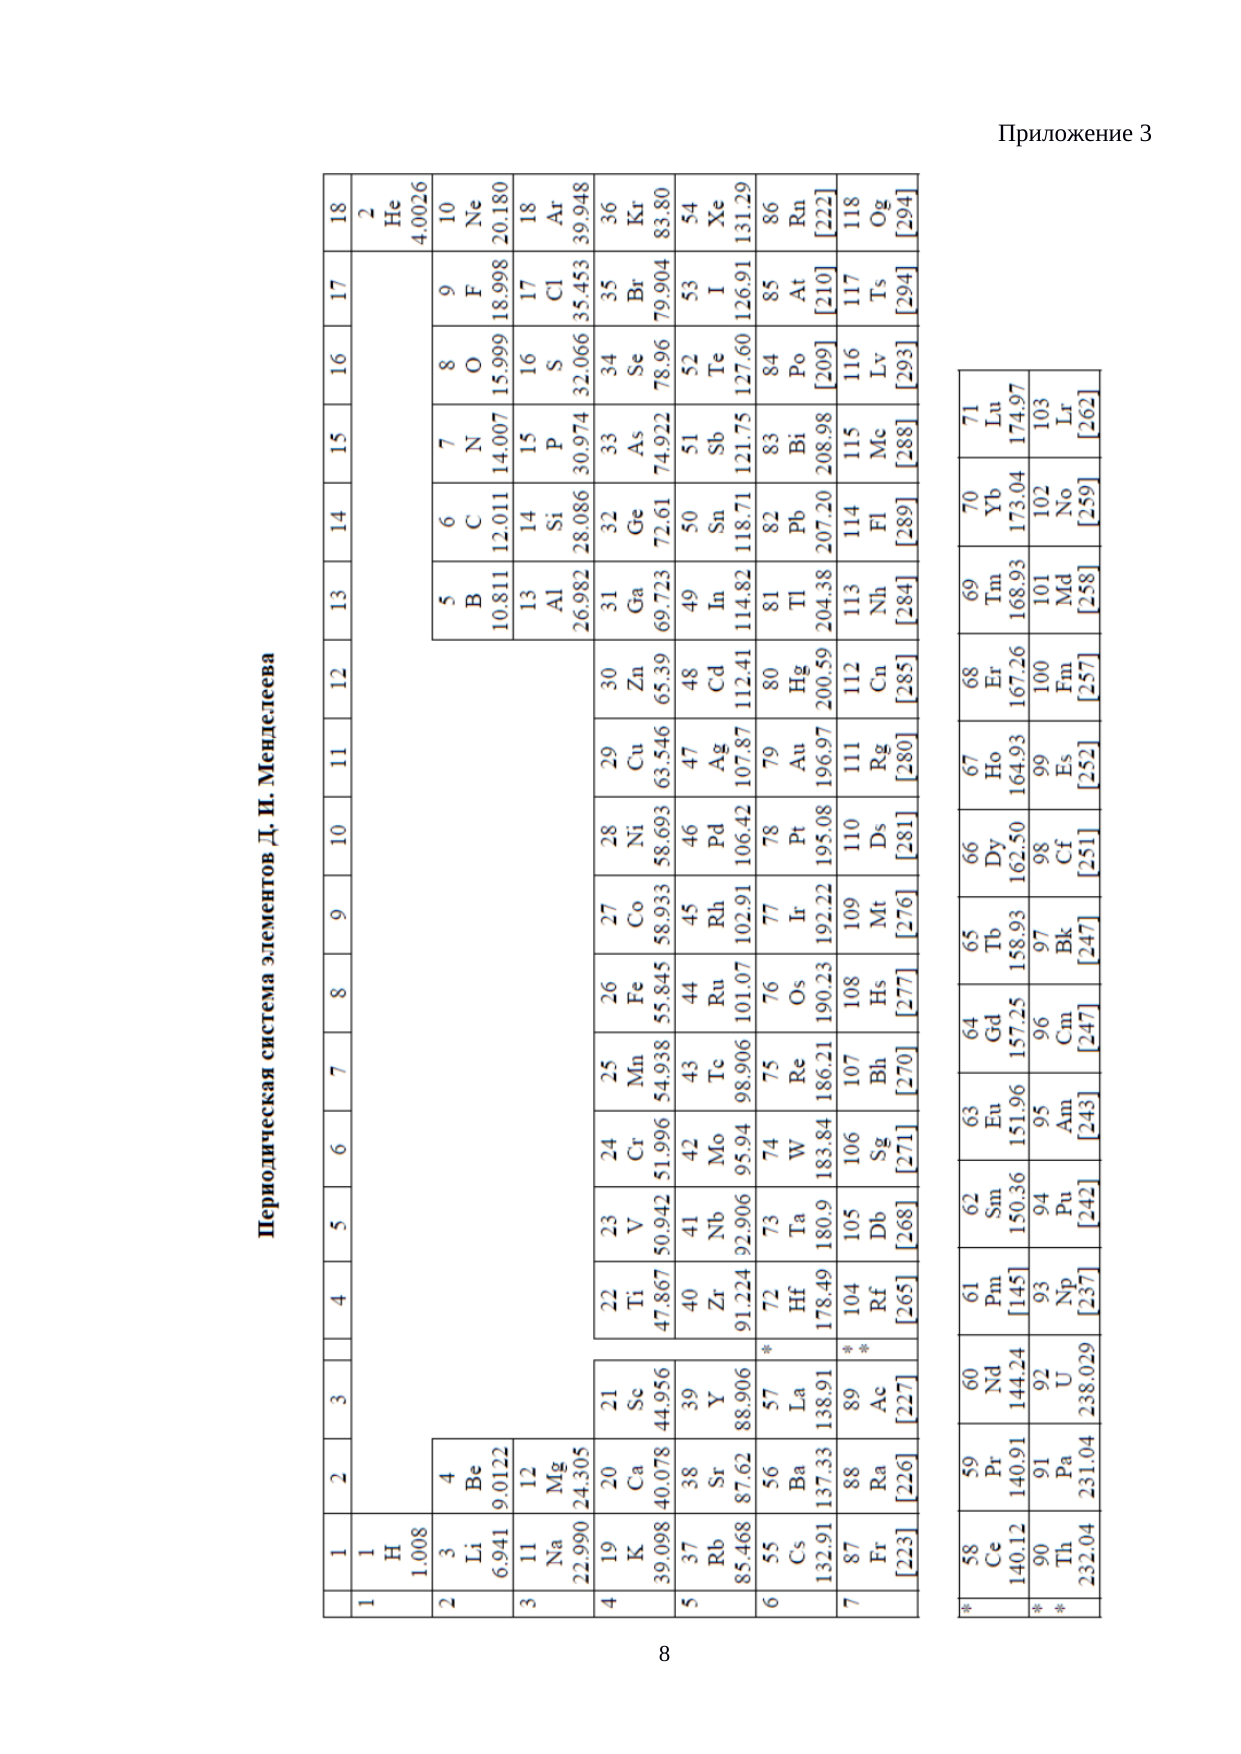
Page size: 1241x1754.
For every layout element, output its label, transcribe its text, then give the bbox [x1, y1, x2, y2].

picture [217, 166, 1115, 1622]
text Приложение 3 [177, 118, 1152, 147]
